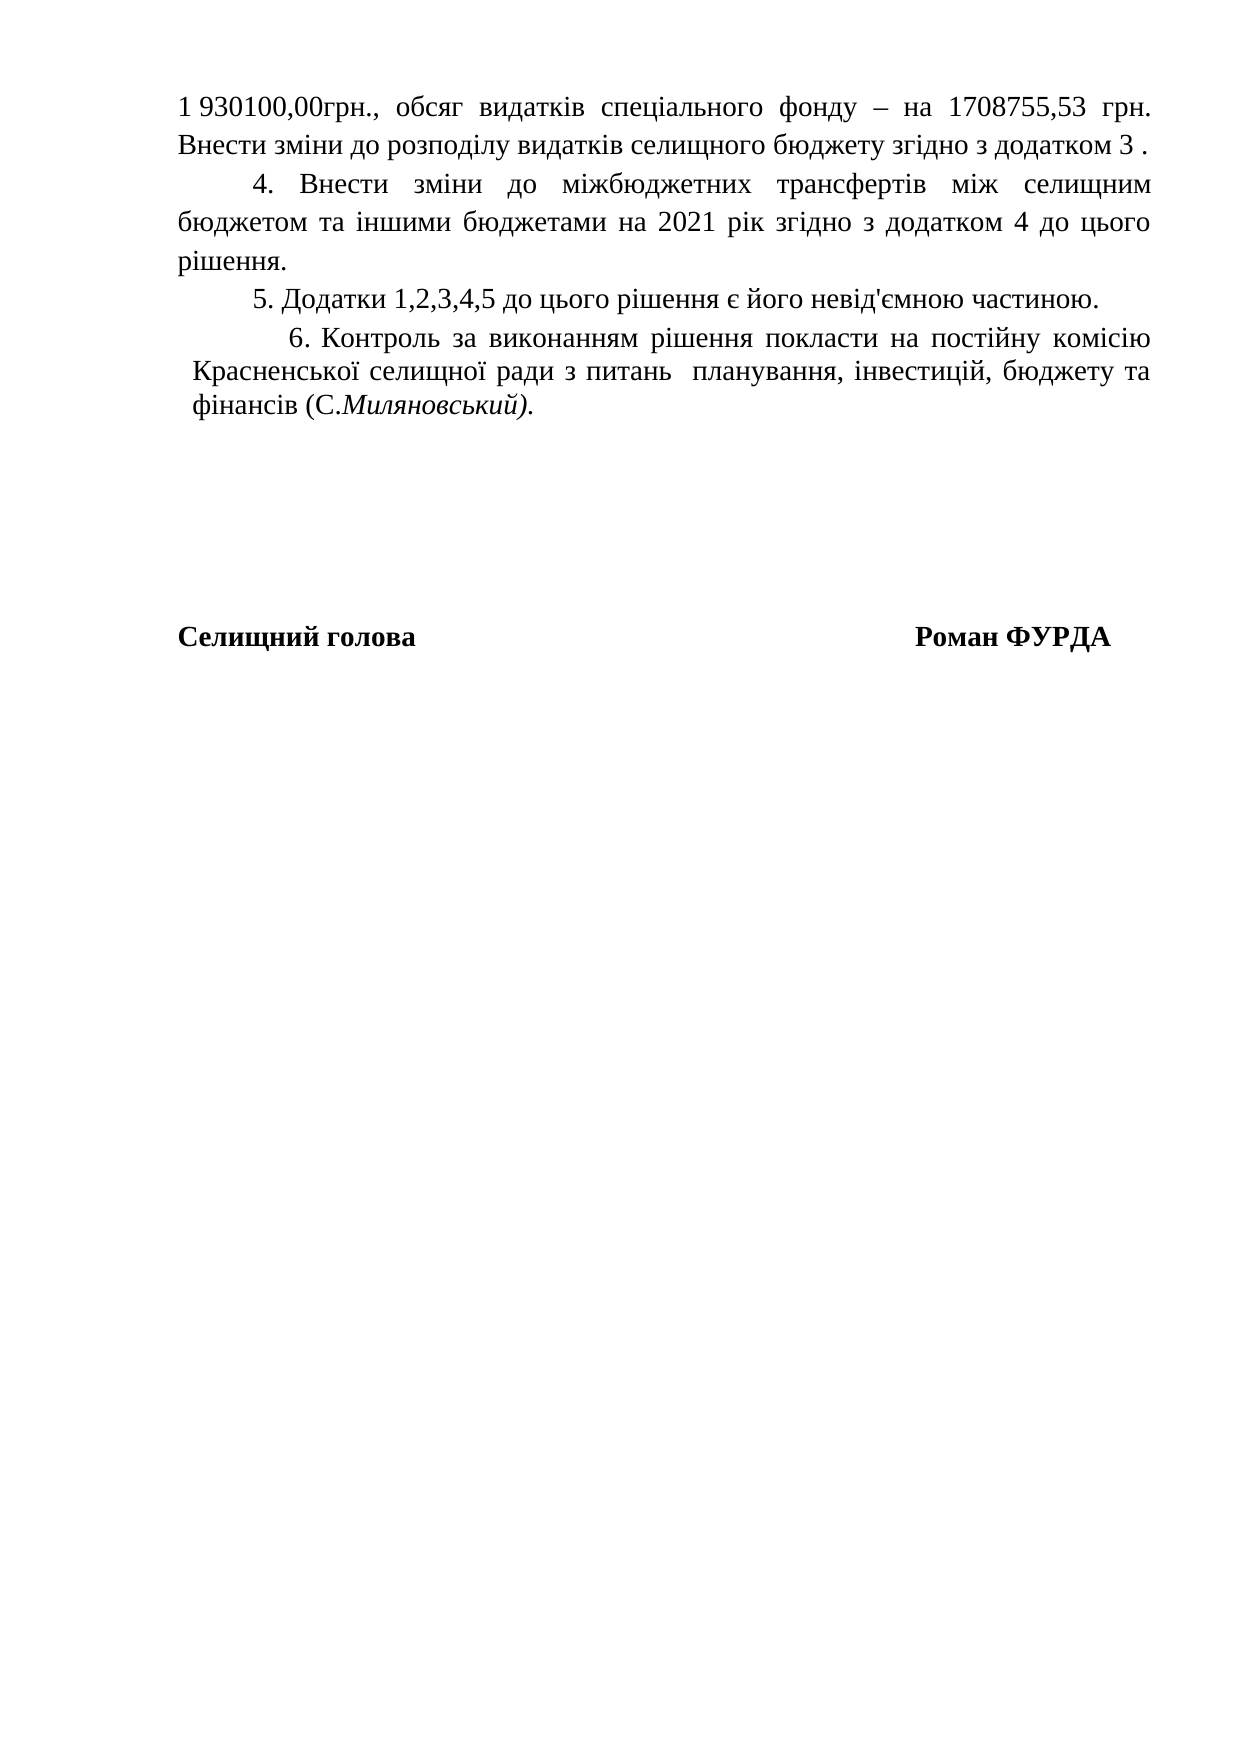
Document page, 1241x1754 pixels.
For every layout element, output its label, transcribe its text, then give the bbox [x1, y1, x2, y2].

list 6. Контроль за виконанням рішення покласти на постійну комісію Красненської селищної ради з питань планування, інвестицій, бюджету та фінансів (С.Миляновський). [192, 320, 1152, 421]
text 4. Внести зміни до міжбюджетних трансфертів між cелищним бюджетом та іншими бюджетами на 2021 рік згідно з додатком 4 до цього рішення. [177, 166, 1152, 276]
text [177, 89, 1152, 161]
text Селищний голова Роман ФУРДА [177, 619, 1152, 652]
text 5. Додатки 1,2,3,4,5 до цього рішення є його невід'ємною частиною. [177, 281, 1152, 315]
